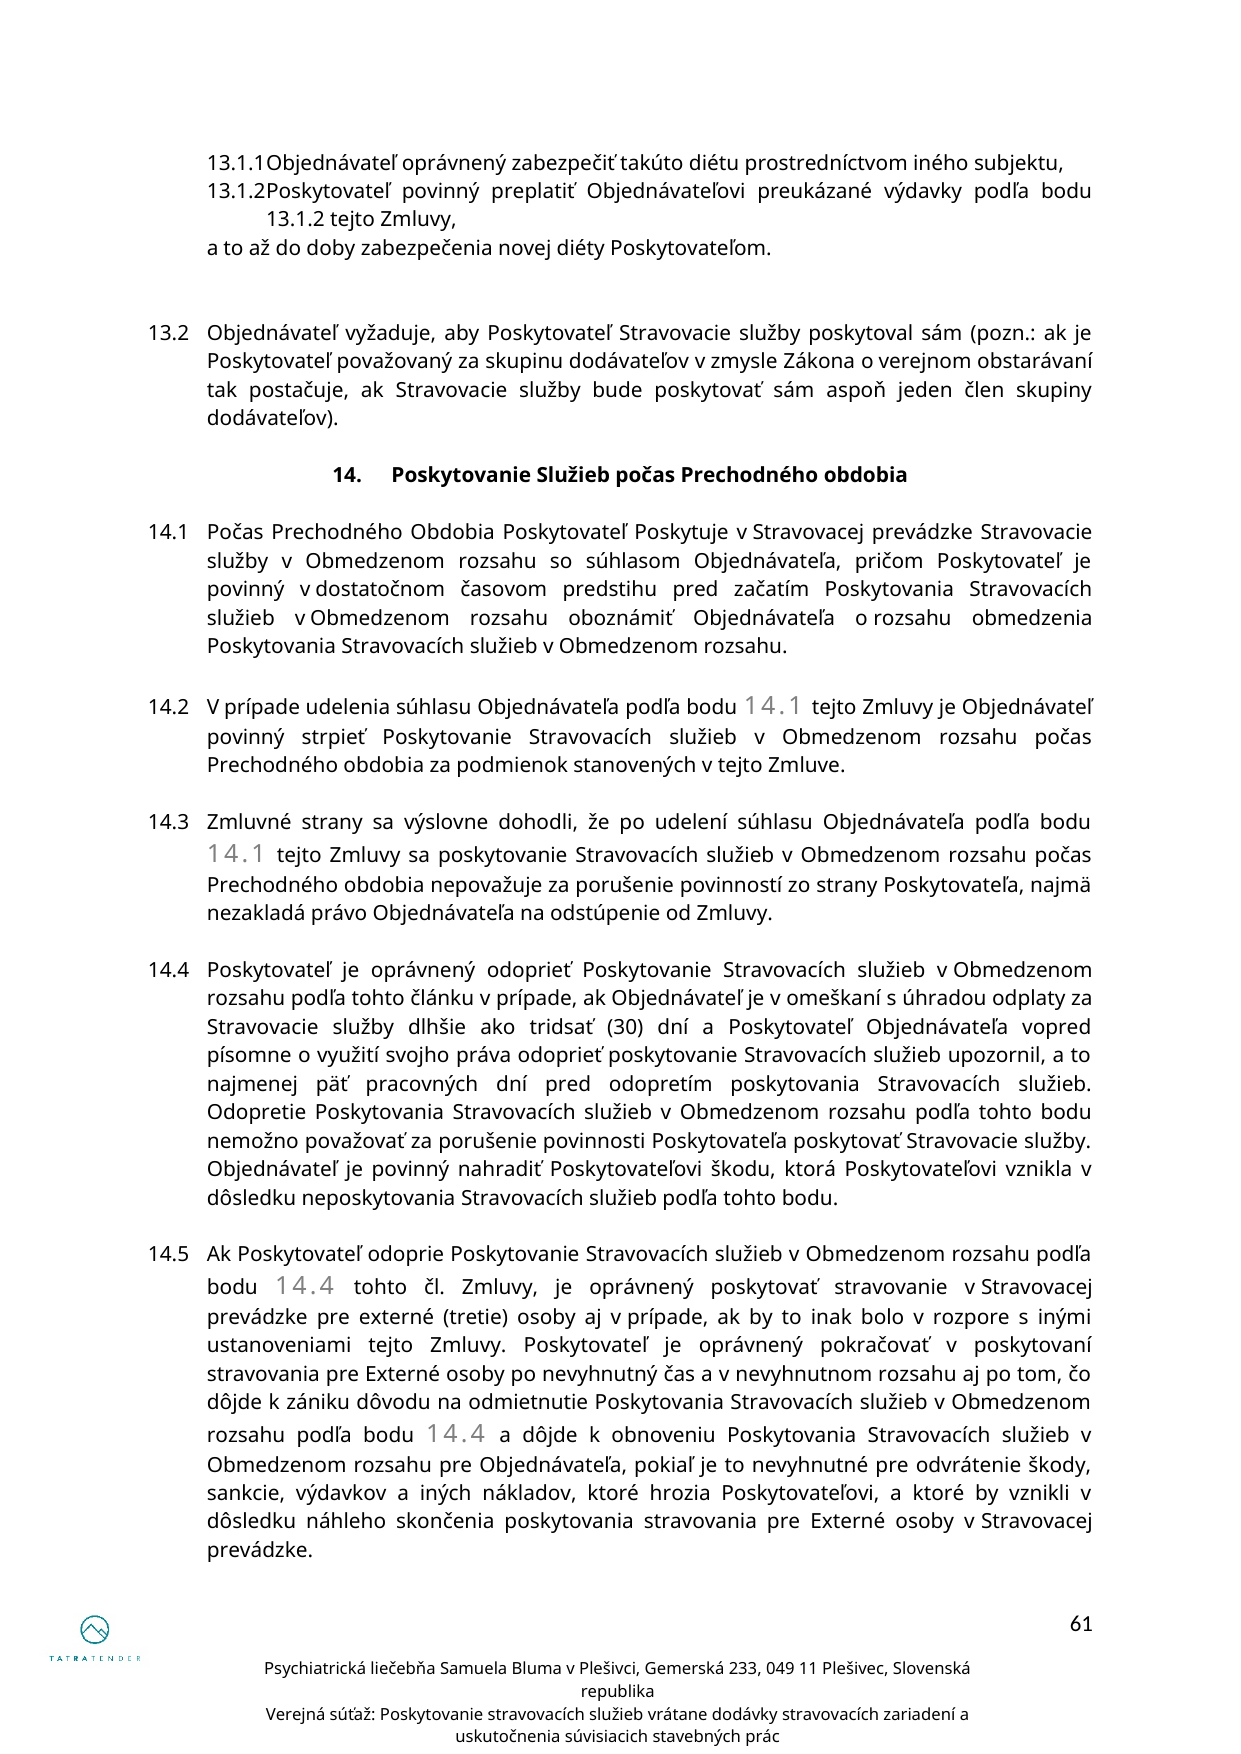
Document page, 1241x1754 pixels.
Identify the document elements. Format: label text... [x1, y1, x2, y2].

list Poskytovateľ je oprávnený odoprieť Poskytovanie Stravovacích služieb v Obmedzenom rozsahu podľa tohto článku v prípade, ak Objednávateľ je v omeškaní s úhradou odplaty za Stravovacie služby dlhšie ako tridsať (30) dní a Poskytovateľ Objednávateľa vopred písomne o využití svojho práva odoprieť poskytovanie Stravovacích služieb upozornil, a to najmenej päť pracovných dní pred odopretím poskytovania Stravovacích služieb. Odopretie Poskytovania Stravovacích služieb v Obmedzenom rozsahu podľa tohto bodu nemožno považovať za porušenie povinnosti Poskytovateľa poskytovať Stravovacie služby. Objednávateľ je povinný nahradiť Poskytovateľovi škodu, ktorá Poskytovateľovi vznikla v dôsledku neposkytovania Stravovacích služieb podľa tohto bodu. [148, 955, 1093, 1211]
list Ak Poskytovateľ odoprie Poskytovanie Stravovacích služieb v Obmedzenom rozsahu podľa bodu 14.4 tohto čl. Zmluvy, je oprávnený poskytovať stravovanie v Stravovacej prevádzke pre externé (tretie) osoby aj v prípade, ak by to inak bolo v rozpore s inými ustanoveniami tejto Zmluvy. Poskytovateľ je oprávnený pokračovať v poskytovaní stravovania pre Externé osoby po nevyhnutný čas a v nevyhnutnom rozsahu aj po tom, čo dôjde k zániku dôvodu na odmietnutie Poskytovania Stravovacích služieb v Obmedzenom rozsahu podľa bodu 14.4 a dôjde k obnoveniu Poskytovania Stravovacích služieb v Obmedzenom rozsahu pre Objednávateľa, pokiaľ je to nevyhnutné pre odvrátenie škody, sankcie, výdavkov a iných nákladov, ktoré hrozia Poskytovateľovi, a ktoré by vznikli v dôsledku náhleho skončenia poskytovania stravovania pre Externé osoby v Stravovacej prevádzke. [148, 1239, 1093, 1563]
picture [28, 1591, 161, 1685]
list Objednávateľ vyžaduje, aby Poskytovateľ Stravovacie služby poskytoval sám (pozn.: ak je Poskytovateľ považovaný za skupinu dodávateľov v zmysle Zákona o verejnom obstarávaní tak postačuje, ak Stravovacie služby bude poskytovať sám aspoň jeden člen skupiny dodávateľov). [148, 318, 1093, 432]
list Počas Prechodného Obdobia Poskytovateľ Poskytuje v Stravovacej prevádzke Stravovacie služby v Obmedzenom rozsahu so súhlasom Objednávateľa, pričom Poskytovateľ je povinný v dostatočnom časovom predstihu pred začatím Poskytovania Stravovacích služieb v Obmedzenom rozsahu oboznámiť Objednávateľa o rozsahu obmedzenia Poskytovania Stravovacích služieb v Obmedzenom rozsahu. [148, 517, 1093, 659]
subtitle Poskytovanie Služieb počas Prechodného obdobia [148, 460, 1093, 489]
list Objednávateľ oprávnený zabezpečiť takúto diétu prostredníctvom iného subjektu, [207, 148, 1093, 176]
text a to až do doby zabezpečenia novej diéty Poskytovateľom. [207, 233, 1093, 261]
list Poskytovateľ povinný preplatiť Objednávateľovi preukázané výdavky podľa bodu 13.1.2 tejto Zmluvy, [207, 176, 1093, 233]
list Zmluvné strany sa výslovne dohodli, že po udelení súhlasu Objednávateľa podľa bodu 14.1 tejto Zmluvy sa poskytovanie Stravovacích služieb v Obmedzenom rozsahu počas Prechodného obdobia nepovažuje za porušenie povinností zo strany Poskytovateľa, najmä nezakladá právo Objednávateľa na odstúpenie od Zmluvy. [148, 807, 1093, 927]
list V prípade udelenia súhlasu Objednávateľa podľa bodu 14.1 tejto Zmluvy je Objednávateľ povinný strpieť Poskytovanie Stravovacích služieb v Obmedzenom rozsahu počas Prechodného obdobia za podmienok stanovených v tejto Zmluve. [148, 688, 1093, 779]
